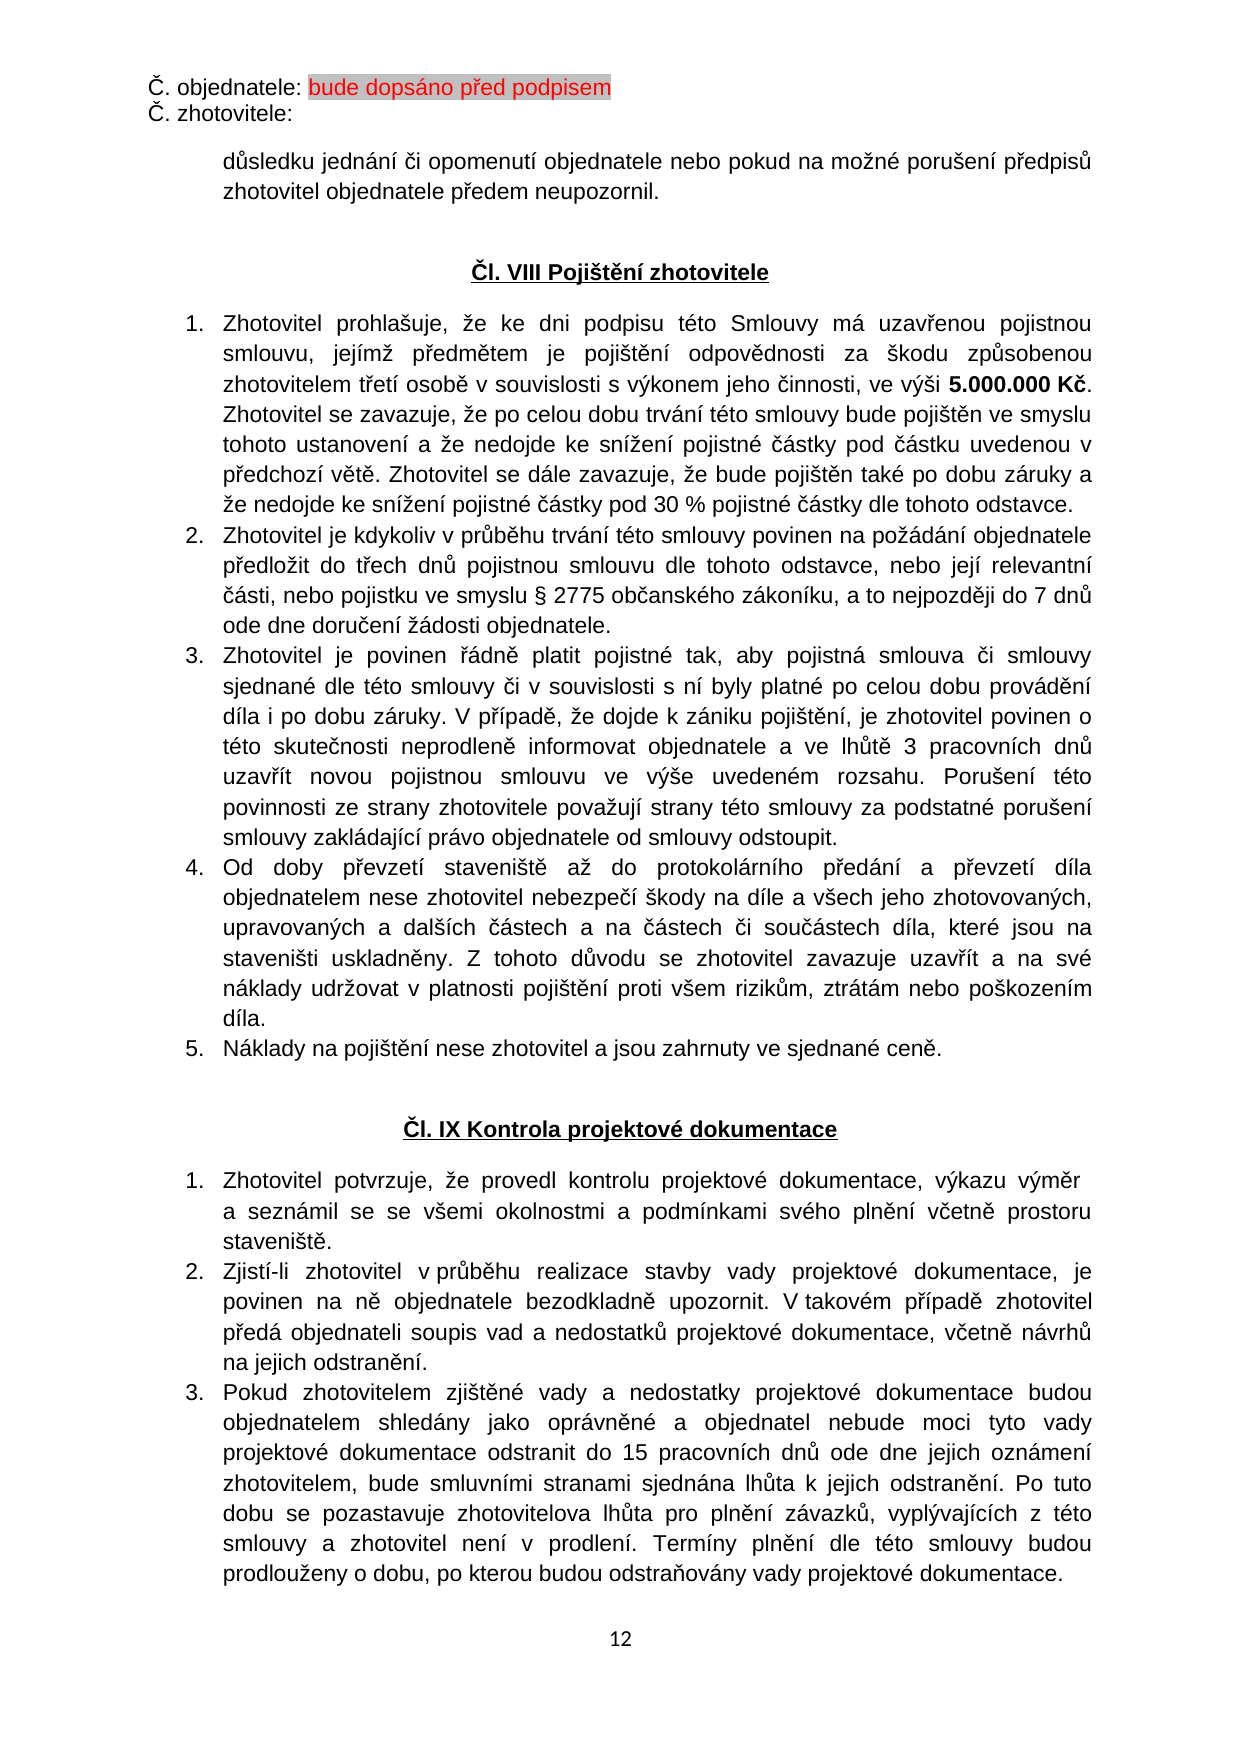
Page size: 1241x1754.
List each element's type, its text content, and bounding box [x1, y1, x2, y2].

list Zhotovitel je povinen řádně platit pojistné tak, aby pojistná smlouva či smlouvy sjednané dle této smlouvy či v souvislosti s ní byly platné po celou dobu provádění díla i po dobu záruky. V případě, že dojde k zániku pojištění, je zhotovitel povinen o této skutečnosti neprodleně informovat objednatele a ve lhůtě 3 pracovních dnů uzavřít novou pojistnou smlouvu ve výše uvedeném rozsahu. Porušení této povinnosti ze strany zhotovitele považují strany této smlouvy za podstatné porušení smlouvy zakládající právo objednatele od smlouvy odstoupit. [185, 642, 1093, 850]
list Od doby převzetí staveniště až do protokolárního předání a převzetí díla objednatelem nese zhotovitel nebezpečí škody na díle a všech jeho zhotovovaných, upravovaných a dalších částech a na částech či součástech díla, které jsou na staveništi uskladněny. Z tohoto důvodu se zhotovitel zavazuje uzavřít a na své náklady udržovat v platnosti pojištění proti všem rizikům, ztrátám nebo poškozením díla. [185, 854, 1093, 1031]
text Čl. IX Kontrola projektové dokumentace [148, 1116, 1093, 1143]
list Zhotovitel potvrzuje, že provedl kontrolu projektové dokumentace, výkazu výměr a seznámil se se všemi okolnostmi a podmínkami svého plnění včetně prostoru staveniště. [185, 1167, 1093, 1254]
list Zjistí-li zhotovitel v průběhu realizace stavby vady projektové dokumentace, je povinen na ně objednatele bezodkladně upozornit. V takovém případě zhotovitel předá objednateli soupis vad a nedostatků projektové dokumentace, včetně návrhů na jejich odstranění. [185, 1258, 1093, 1375]
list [185, 148, 1093, 204]
text Čl. VIII Pojištění zhotovitele [148, 259, 1093, 285]
list Náklady na pojištění nese zhotovitel a jsou zahrnuty ve sjednané ceně. [185, 1035, 1093, 1061]
list Zhotovitel je kdykoliv v průběhu trvání této smlouvy povinen na požádání objednatele předložit do třech dnů pojistnou smlouvu dle tohoto odstavce, nebo její relevantní části, nebo pojistku ve smyslu § 2775 občanského zákoníku, a to nejpozději do 7 dnů ode dne doručení žádosti objednatele. [185, 522, 1093, 638]
list Zhotovitel prohlašuje, že ke dni podpisu této Smlouvy má uzavřenou pojistnou smlouvu, jejímž předmětem je pojištění odpovědnosti za škodu způsobenou zhotovitelem třetí osobě v souvislosti s výkonem jeho činnosti, ve výši 5.000.000 Kč. Zhotovitel se zavazuje, že po celou dobu trvání této smlouvy bude pojištěn ve smyslu tohoto ustanovení a že nedojde ke snížení pojistné částky pod částku uvedenou v předchozí větě. Zhotovitel se dále zavazuje, že bude pojištěn také po dobu záruky a že nedojde ke snížení pojistné částky pod 30 % pojistné částky dle tohoto odstavce. [185, 310, 1093, 518]
list Pokud zhotovitelem zjištěné vady a nedostatky projektové dokumentace budou objednatelem shledány jako oprávněné a objednatel nebude moci tyto vady projektové dokumentace odstranit do 15 pracovních dnů ode dne jejich oznámení zhotovitelem, bude smluvními stranami sjednána lhůta k jejich odstranění. Po tuto dobu se pozastavuje zhotovitelova lhůta pro plnění závazků, vyplývajících z této smlouvy a zhotovitel není v prodlení. Termíny plnění dle této smlouvy budou prodlouženy o dobu, po kterou budou odstraňovány vady projektové dokumentace. [185, 1379, 1093, 1586]
